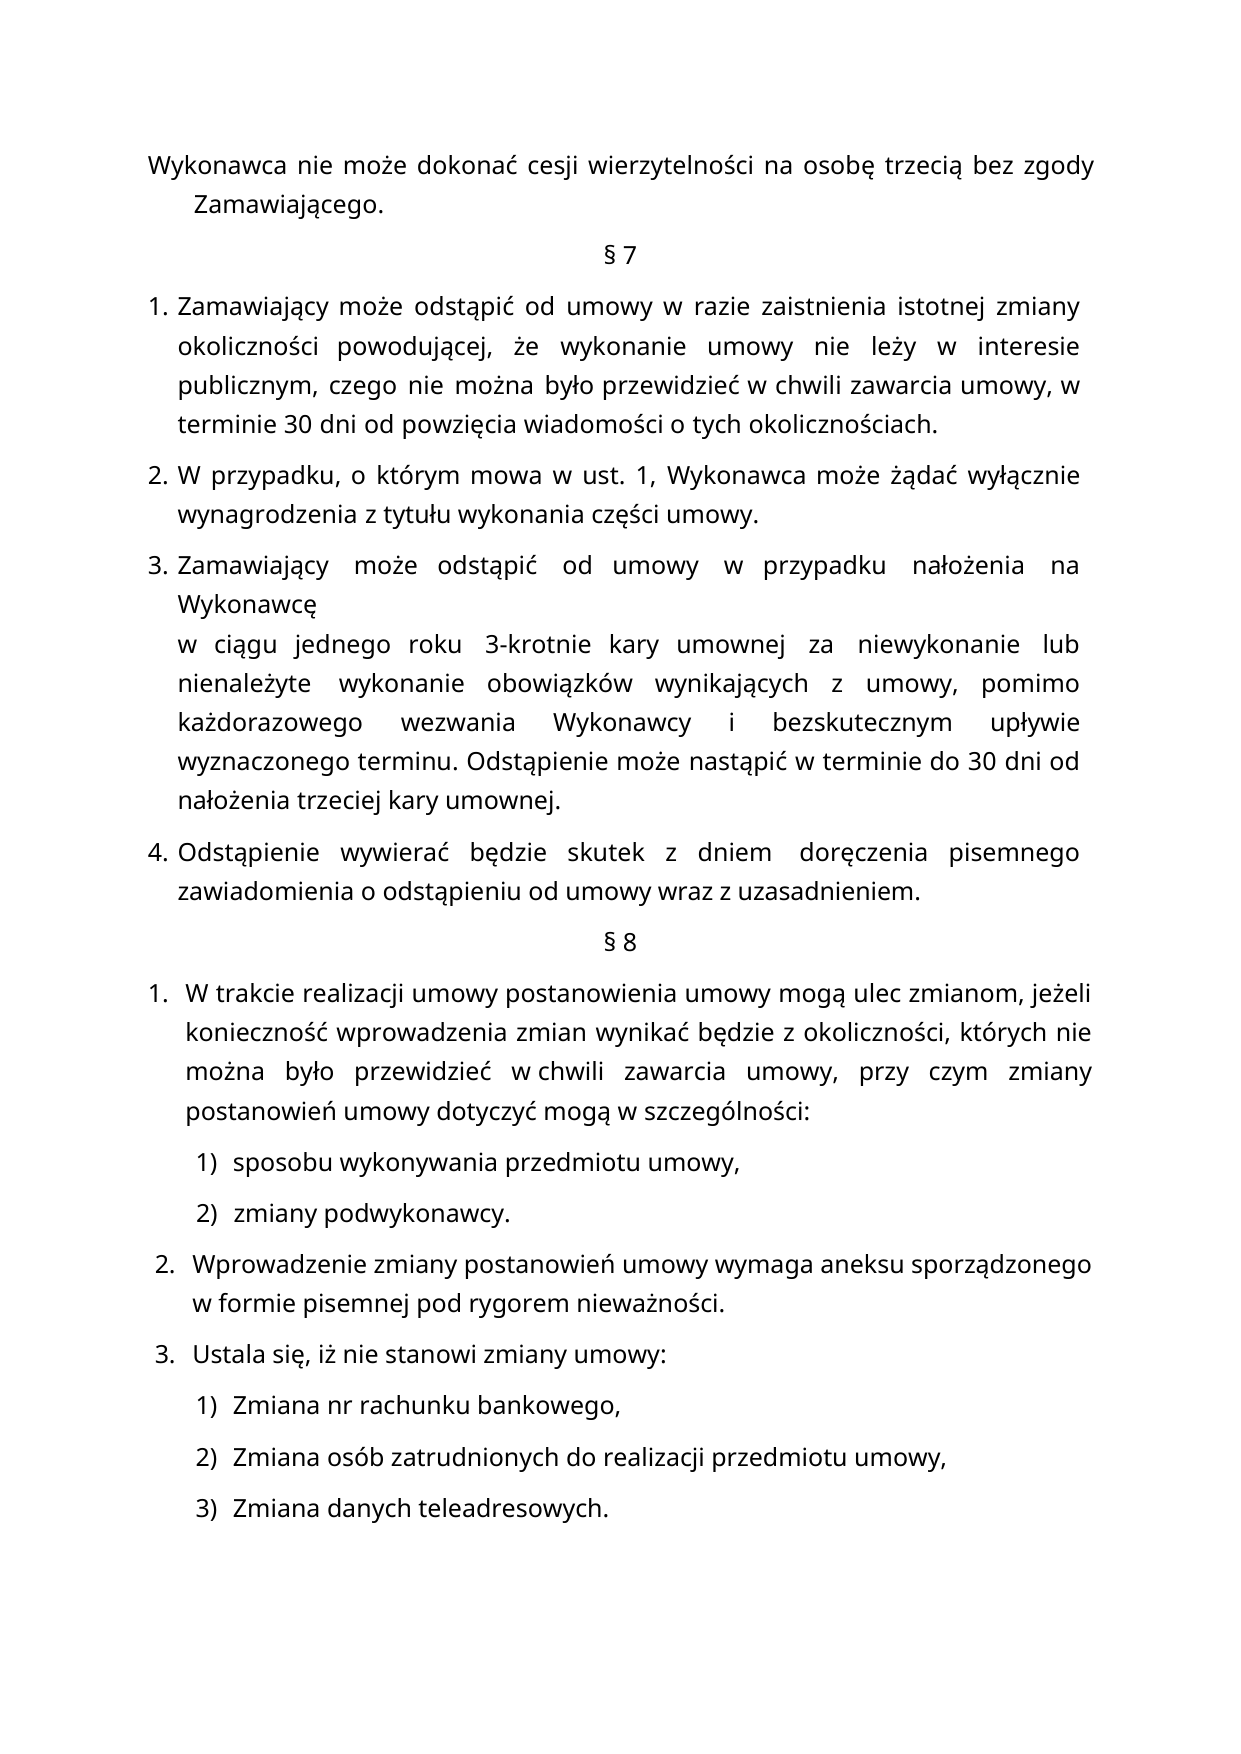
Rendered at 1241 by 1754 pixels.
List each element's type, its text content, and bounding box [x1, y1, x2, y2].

list Odstąpienie wywierać będzie skutek z dniem doręczenia pisemnego zawiadomienia o odstąpieniu od umowy wraz z uzasadnieniem. [148, 834, 1080, 907]
text Wykonawca nie może dokonać cesji wierzytelności na osobę trzecią bez zgody Zamawiającego. [148, 148, 1095, 221]
list Ustala się, iż nie stanowi zmiany umowy: [154, 1337, 1093, 1371]
list W przypadku, o którym mowa w ust. 1, Wykonawca może żądać wyłącznie wynagrodzenia z tytułu wykonania części umowy. [148, 458, 1080, 531]
list Zamawiający może odstąpić od umowy w razie zaistnienia istotnej zmiany okoliczności powodującej, że wykonanie umowy nie leży w interesie publicznym, czego nie można było przewidzieć w chwili zawarcia umowy, w terminie 30 dni od powzięcia wiadomości o tych okolicznościach. [148, 289, 1080, 441]
list zmiany podwykonawcy. [196, 1195, 1093, 1229]
text § 7 [148, 238, 1093, 272]
list W trakcie realizacji umowy postanowienia umowy mogą ulec zmianom, jeżeli konieczność wprowadzenia zmian wynikać będzie z okoliczności, których nie można było przewidzieć w chwili zawarcia umowy, przy czym zmiany postanowień umowy dotyczyć mogą w szczególności: [148, 976, 1093, 1127]
list Zamawiający może odstąpić od umowy w przypadku nałożenia na Wykonawcę w ciągu jednego roku 3-krotnie kary umownej za niewykonanie lub nienależyte wykonanie obowiązków wynikających z umowy, pomimo każdorazowego wezwania Wykonawcy i bezskutecznym upływie wyznaczonego terminu. Odstąpienie może nastąpić w terminie do 30 dni od nałożenia trzeciej kary umownej. [148, 548, 1080, 817]
list sposobu wykonywania przedmiotu umowy, [195, 1144, 1093, 1178]
list Zmiana osób zatrudnionych do realizacji przedmiotu umowy, [195, 1439, 1093, 1473]
list Zmiana nr rachunku bankowego, [195, 1388, 1093, 1422]
list Zmiana danych teleadresowych. [195, 1490, 1093, 1524]
list Wprowadzenie zmiany postanowień umowy wymaga aneksu sporządzonego w formie pisemnej pod rygorem nieważności. [154, 1247, 1093, 1320]
text § 8 [148, 924, 1093, 958]
